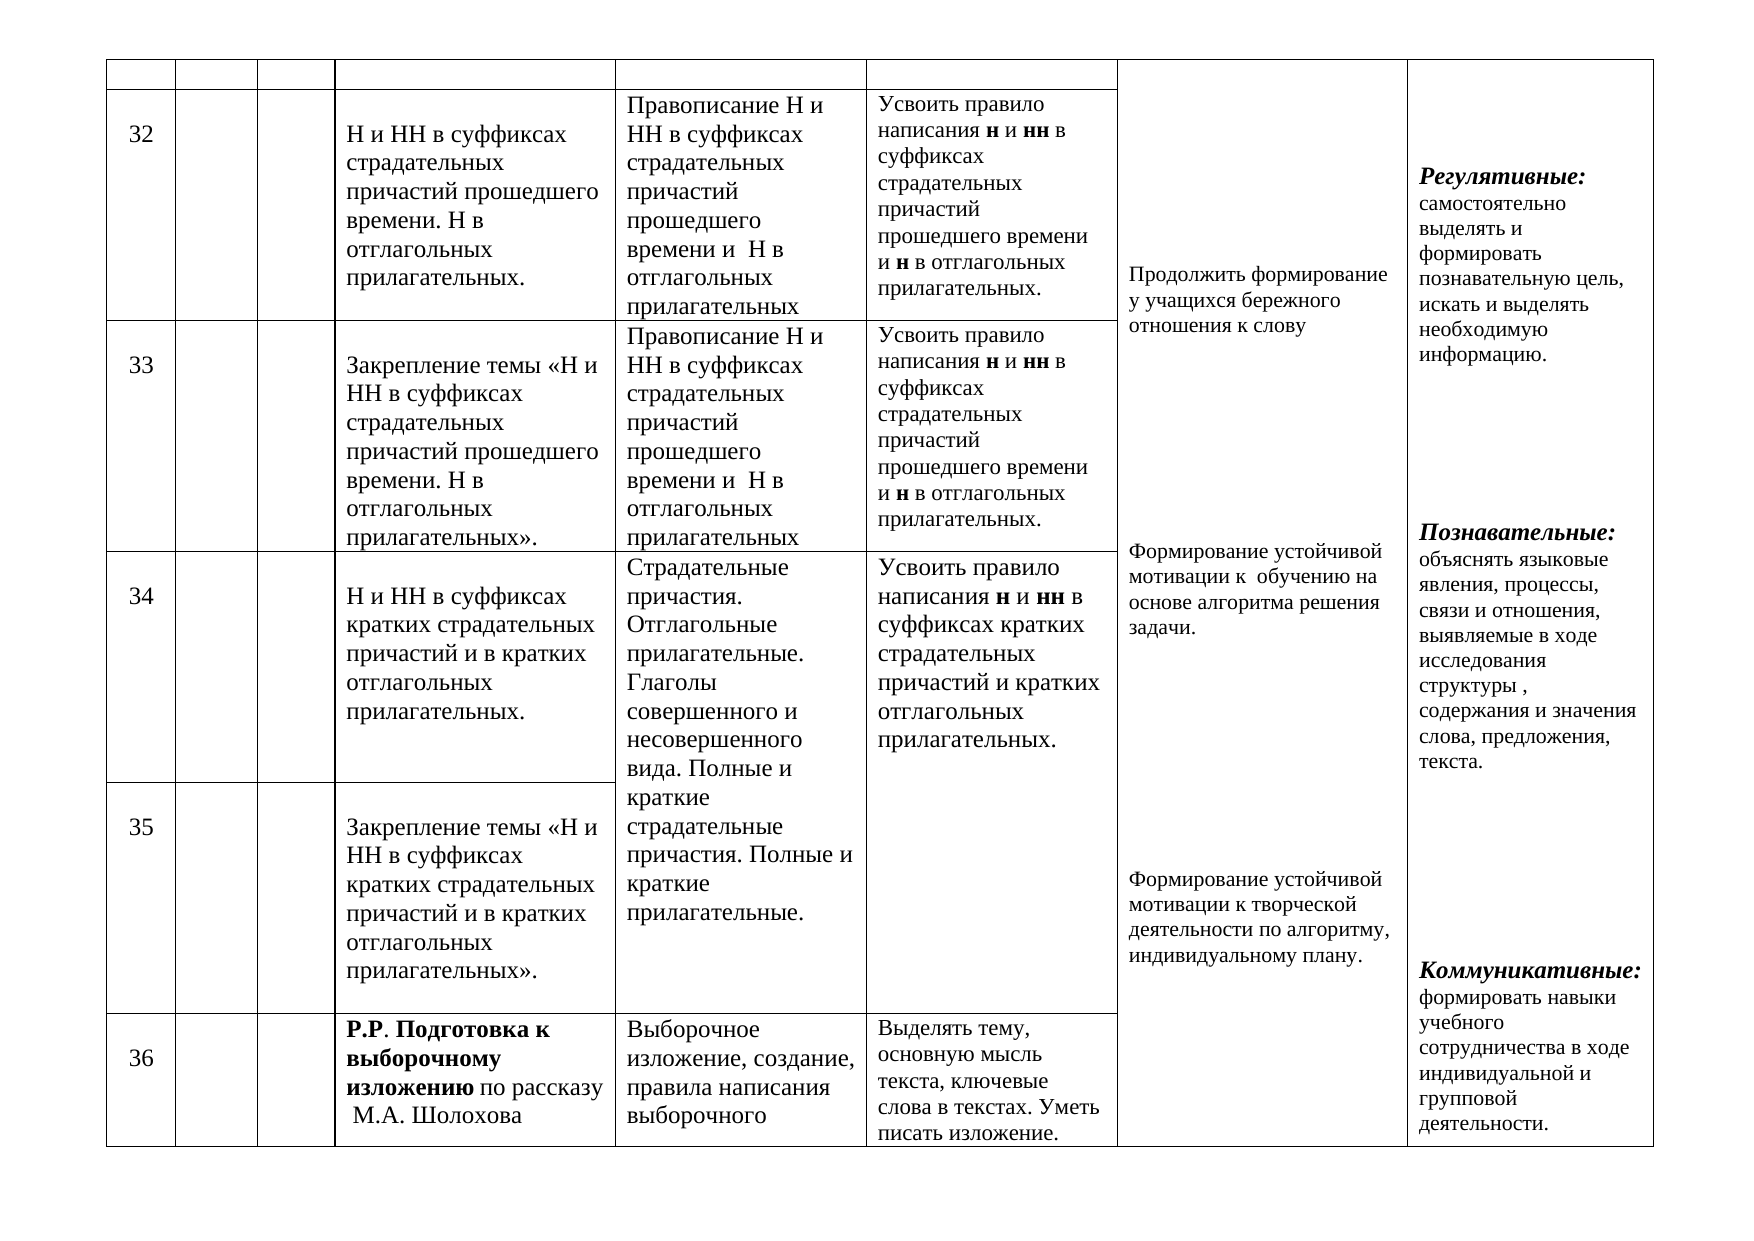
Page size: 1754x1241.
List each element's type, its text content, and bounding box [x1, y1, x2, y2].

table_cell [867, 1014, 1117, 1146]
table_cell Закрепление темы «Н и НН в суффиксах кратких страдательных причастий и в кратких отглагольных прилагательных». [336, 783, 615, 1013]
table_cell Усвоить правило написания н и нн в суффиксах страдательных причастий прошедшего времени и н в отглагольных прилагательных. [867, 321, 1117, 551]
table_cell Усвоить правило написания н и нн в суффиксах страдательных причастий прошедшего времени и н в отглагольных прилагательных. [867, 90, 1117, 320]
table_cell Усвоить правило написания н и нн в суффиксах кратких страдательных причастий и кратких отглагольных прилагательных. [867, 552, 1117, 1013]
table_cell 35 [107, 783, 175, 1013]
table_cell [336, 60, 615, 89]
table_cell [258, 60, 334, 89]
table_cell [176, 1014, 257, 1146]
table_cell Правописание Н и НН в суффиксах страдательных причастий прошедшего времени и Н в отглагольных прилагательных [616, 321, 866, 551]
table_cell [258, 321, 334, 551]
table_cell [176, 60, 257, 89]
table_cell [616, 60, 866, 89]
table_cell Страдательные причастия. Отглагольные прилагательные. Глаголы совершенного и несовершенного вида. Полные и краткие страдательные причастия. Полные и краткие прилагательные. [616, 552, 866, 1013]
table_cell [176, 321, 257, 551]
table_cell [258, 1014, 334, 1146]
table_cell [336, 1014, 615, 1146]
table_cell [176, 552, 257, 782]
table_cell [616, 1014, 866, 1146]
table_cell Закрепление темы «Н и НН в суффиксах страдательных причастий прошедшего времени. Н в отглагольных прилагательных». [336, 321, 615, 551]
table_cell 31 [107, 60, 175, 89]
table_cell [176, 783, 257, 1013]
table_cell Н и НН в суффиксах страдательных причастий прошедшего времени. Н в отглагольных прилагательных. [336, 90, 615, 320]
table_cell [258, 90, 334, 320]
table_cell Правописание Н и НН в суффиксах страдательных причастий прошедшего времени и Н в отглагольных прилагательных [616, 90, 866, 320]
table_cell [176, 90, 257, 320]
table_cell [867, 60, 1117, 89]
table_cell 36 [107, 1014, 175, 1146]
table_cell [258, 783, 334, 1013]
table_cell 34 [107, 552, 175, 782]
table_cell Н и НН в суффиксах кратких страдательных причастий и в кратких отглагольных прилагательных. [336, 552, 615, 782]
table_cell 32 [107, 90, 175, 320]
table_cell 33 [107, 321, 175, 551]
table_cell [258, 552, 334, 782]
